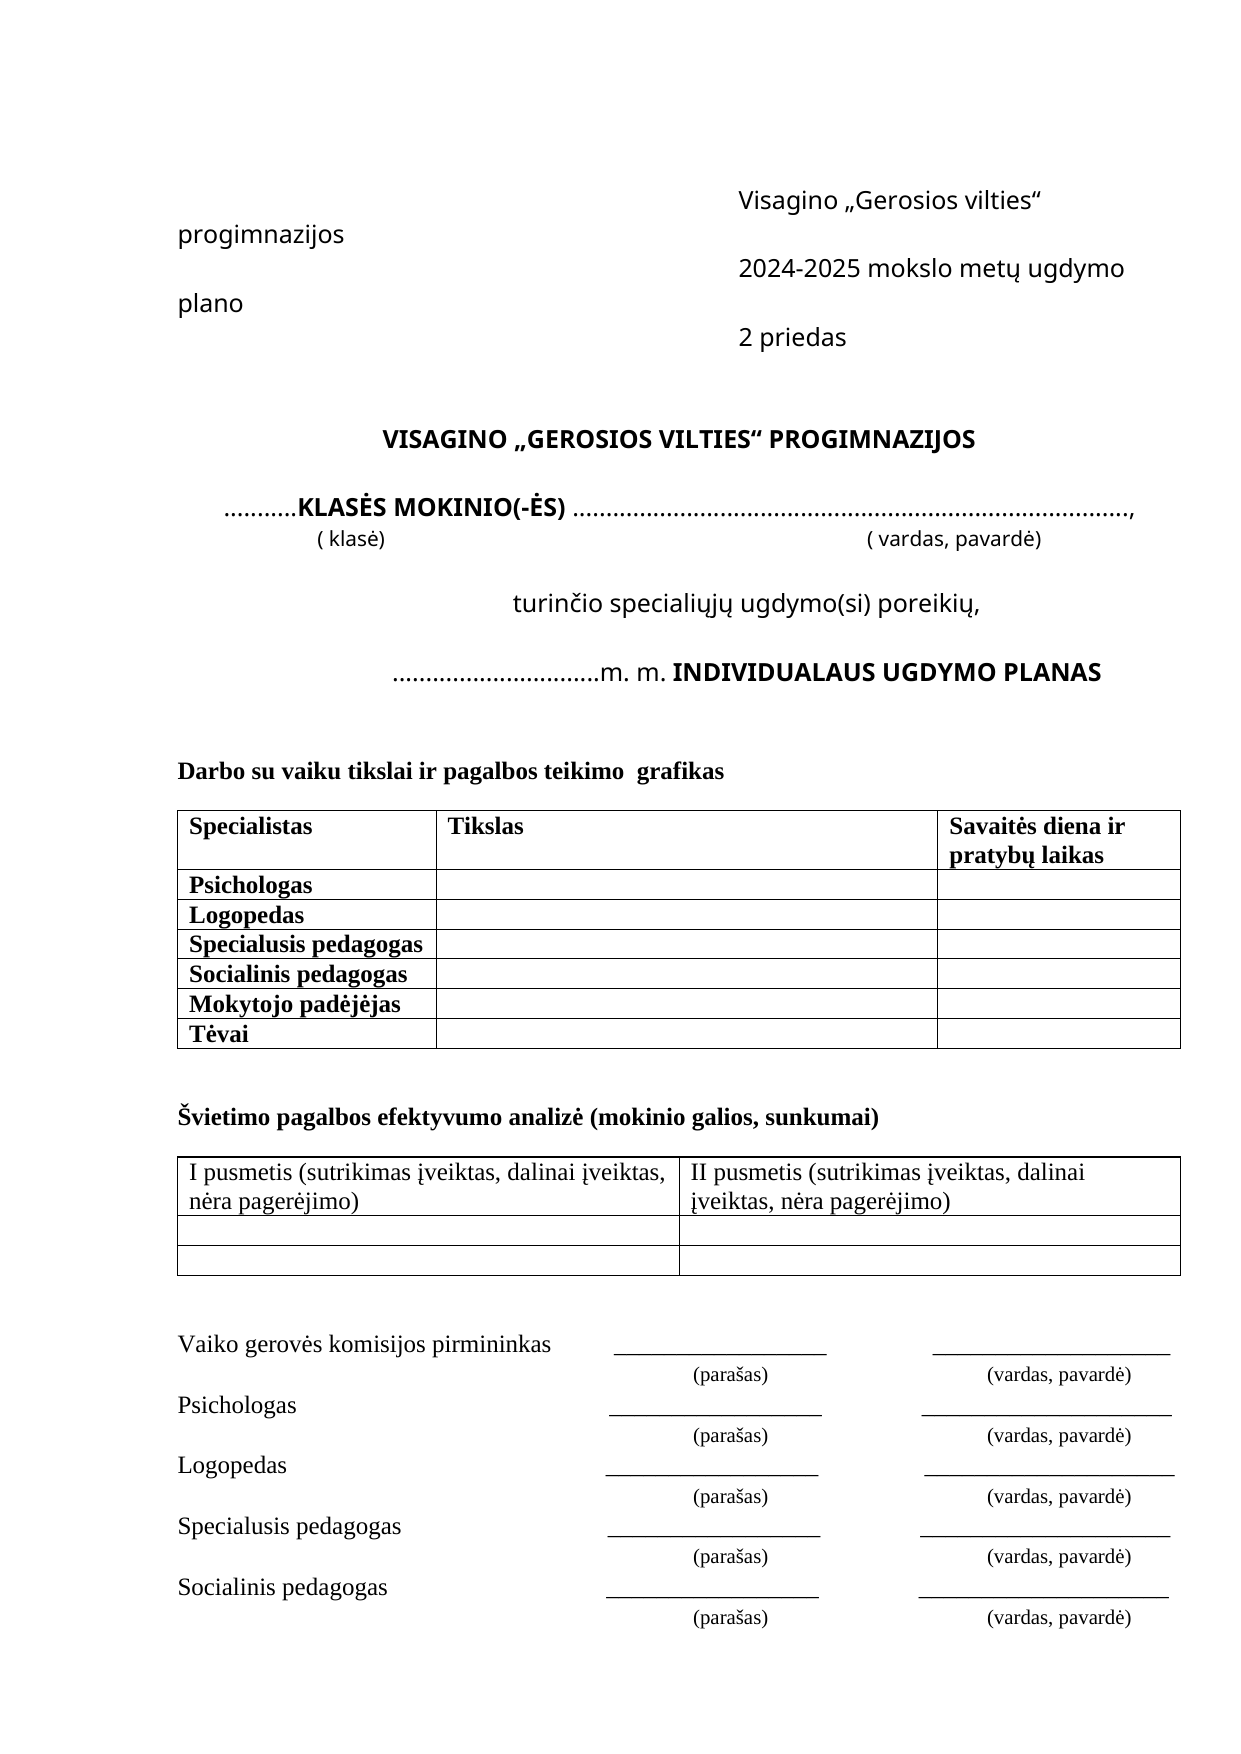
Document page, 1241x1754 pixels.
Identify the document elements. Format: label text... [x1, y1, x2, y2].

table_cell [938, 989, 1180, 1018]
table_cell [938, 930, 1180, 958]
text Darbo su vaiku tikslai ir pagalbos teikimo grafikas [177, 756, 1181, 785]
text ...........KLASĖS MOKINIO(-ĖS) ..................................................................................., [177, 489, 1181, 524]
text VISAGINO „GEROSIOS VILTIES“ PROGIMNAZIJOS [177, 421, 1181, 456]
text (parašas) (vardas, pavardė) [177, 1544, 1181, 1568]
table_cell [437, 930, 937, 958]
text (parašas) (vardas, pavardė) [177, 1484, 1181, 1508]
table_cell [938, 870, 1180, 899]
text Švietimo pagalbos efektyvumo analizė (mokinio galios, sunkumai) [177, 1102, 1181, 1131]
table_cell [178, 1246, 679, 1274]
table_cell Socialinis pedagogas [178, 959, 436, 988]
table_cell [938, 959, 1180, 988]
table_header Specialistas [178, 811, 436, 869]
table_cell [437, 959, 937, 988]
text Specialusis pedagogas _________________ ____________________ [177, 1511, 1181, 1540]
table_cell [178, 1216, 679, 1245]
text ...............................m. m. INDIVIDUALAUS UGDYMO PLANAS [177, 654, 1181, 688]
text 2 priedas [177, 319, 1181, 353]
text 2024-2025 mokslo metų ugdymo plano [177, 251, 1181, 319]
table_cell [938, 900, 1180, 928]
table_cell [938, 1019, 1180, 1048]
table_cell [680, 1216, 1180, 1245]
text Visagino „Gerosios vilties“ progimnazijos [177, 183, 1181, 251]
table_cell Mokytojo padėjėjas [178, 989, 436, 1018]
table_cell [437, 989, 937, 1018]
table_cell Psichologas [178, 870, 436, 899]
table_header Savaitės diena ir pratybų laikas [938, 811, 1180, 869]
text Vaiko gerovės komisijos pirmininkas _________________ ___________________ [177, 1329, 1181, 1358]
text (parašas) (vardas, pavardė) [177, 1423, 1181, 1447]
table_cell [680, 1246, 1180, 1274]
text Socialinis pedagogas _________________ ____________________ [177, 1572, 1181, 1601]
table_header Tikslas [437, 811, 937, 869]
text Logopedas _________________ ____________________ [177, 1451, 1181, 1479]
table_header II pusmetis (sutrikimas įveiktas, dalinai įveiktas, nėra pagerėjimo) [680, 1158, 1180, 1215]
text ( klasė) ( vardas, pavardė) [177, 524, 1181, 552]
text Psichologas _________________ ____________________ [177, 1390, 1181, 1419]
table_cell Logopedas [178, 900, 436, 928]
text turinčio specialiųjų ugdymo(si) poreikių, [177, 586, 1181, 620]
text (parašas) (vardas, pavardė) [177, 1605, 1181, 1629]
table_cell [437, 1019, 937, 1048]
table_cell Tėvai [178, 1019, 436, 1048]
table_cell [437, 900, 937, 928]
table_cell Specialusis pedagogas [178, 930, 436, 958]
table_cell [437, 870, 937, 899]
table_header I pusmetis (sutrikimas įveiktas, dalinai įveiktas, nėra pagerėjimo) [178, 1158, 679, 1215]
text (parašas) (vardas, pavardė) [177, 1362, 1181, 1386]
